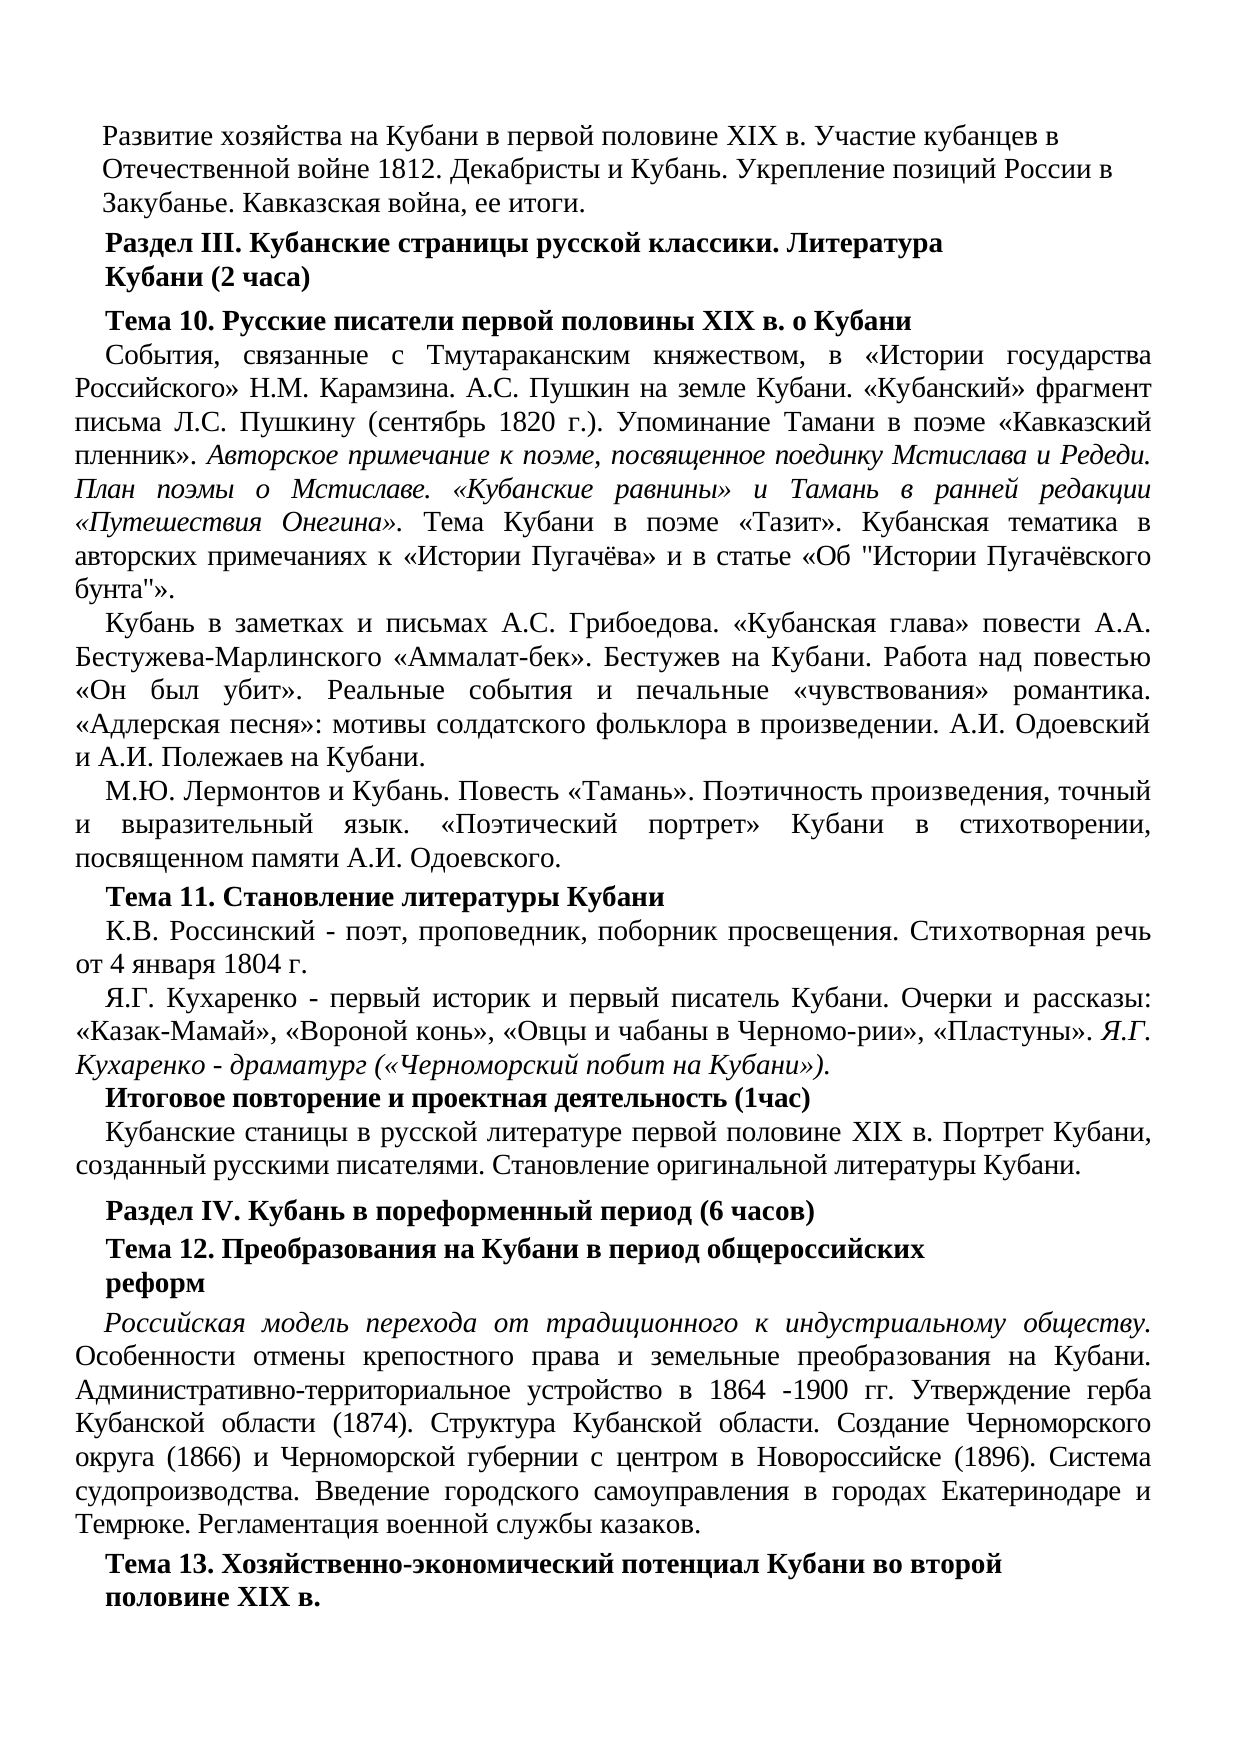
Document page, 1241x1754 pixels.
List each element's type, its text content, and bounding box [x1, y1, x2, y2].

text События, связанные с Тмутараканским княжеством, в «Истории государства Российского» Н.М. Карамзина. А.С. Пушкин на земле Кубани. «Кубанский» фрагмент письма Л.С. Пушкину (сентябрь 1820 г.). Упоминание Тамани в поэме «Кавказский пленник». Авторское примечание к поэме, посвященное поединку Мстислава и Редеди. План поэмы о Мстиславе. «Кубанские равнины» и Тамань в ранней редакции «Путешествия Онегина». Тема Кубани в поэме «Тазит». Кубанская тематика в авторских примечаниях к «Истории Пугачёва» и в статье «Об "Истории Пугачёвского бунта"». [74, 337, 1152, 605]
text Тема 13. Хозяйственно-экономический потенциал Кубани во второй половине XIX в. [105, 1546, 1032, 1613]
text Раздел IV. Кубань в пореформенный период (6 часов) [105, 1193, 1152, 1226]
text Тема 12. Преобразования на Кубани в период общероссийских реформ [105, 1231, 992, 1298]
text Раздел III. Кубанские страницы русской классики. Литература Кубани (2 часа) [105, 225, 1020, 292]
text Я.Г. Кухаренко - первый историк и первый писатель Кубани. Очерки и рассказы: «Казак-Мамай», «Вороной конь», «Овцы и чабаны в Черномо-рии», «Пластуны». Я.Г. Кухаренко - драматург («Черноморский побит на Кубани»). [75, 980, 1152, 1080]
text Кубанские станицы в русской литературе первой половине XIX в. Портрет Кубани, созданный русскими писателями. Становление оригинальной литературы Кубани. [75, 1114, 1152, 1181]
text Развитие хозяйства на Кубани в первой половине XIX в. Участие кубанцев в Отечественной войне 1812. Декабристы и Кубань. Укрепление позиций России в Закубанье. Кавказская война, ее итоги. [102, 118, 1152, 219]
text М.Ю. Лермонтов и Кубань. Повесть «Тамань». Поэтичность произведения, точный и выразительный язык. «Поэтический портрет» Кубани в стихотворении, посвященном памяти А.И. Одоевского. [75, 773, 1151, 873]
text Итоговое повторение и проектная деятельность (1час) [75, 1080, 1152, 1114]
text Тема 10. Русские писатели первой половины XIX в. о Кубани [105, 303, 1152, 337]
text К.В. Россинский - поэт, проповедник, поборник просвещения. Стихотворная речь от 4 января 1804 г. [75, 913, 1151, 980]
text Тема 11. Становление литературы Кубани [105, 879, 1152, 913]
text Российская модель перехода от традиционного к индустриальному обществу. Особенности отмены крепостного права и земельные преобразования на Кубани. Административно-территориальное устройство в 1864 -1900 гг. Утверждение герба Кубанской области (1874). Структура Кубанской области. Создание Черноморского округа (1866) и Черноморской губернии с центром в Новороссийске (1896). Система судопроизводства. Введение городского самоуправления в городах Екатеринодаре и Темрюке. Регламентация военной службы казаков. [75, 1305, 1152, 1540]
text Кубань в заметках и письмах А.С. Грибоедова. «Кубанская глава» повести А.А. Бестужева-Марлинского «Аммалат-бек». Бестужев на Кубани. Работа над повестью «Он был убит». Реальные события и печальные «чувствования» романтика. «Адлерская песня»: мотивы солдатского фольклора в произведении. А.И. Одоевский и А.И. Полежаев на Кубани. [75, 605, 1151, 773]
